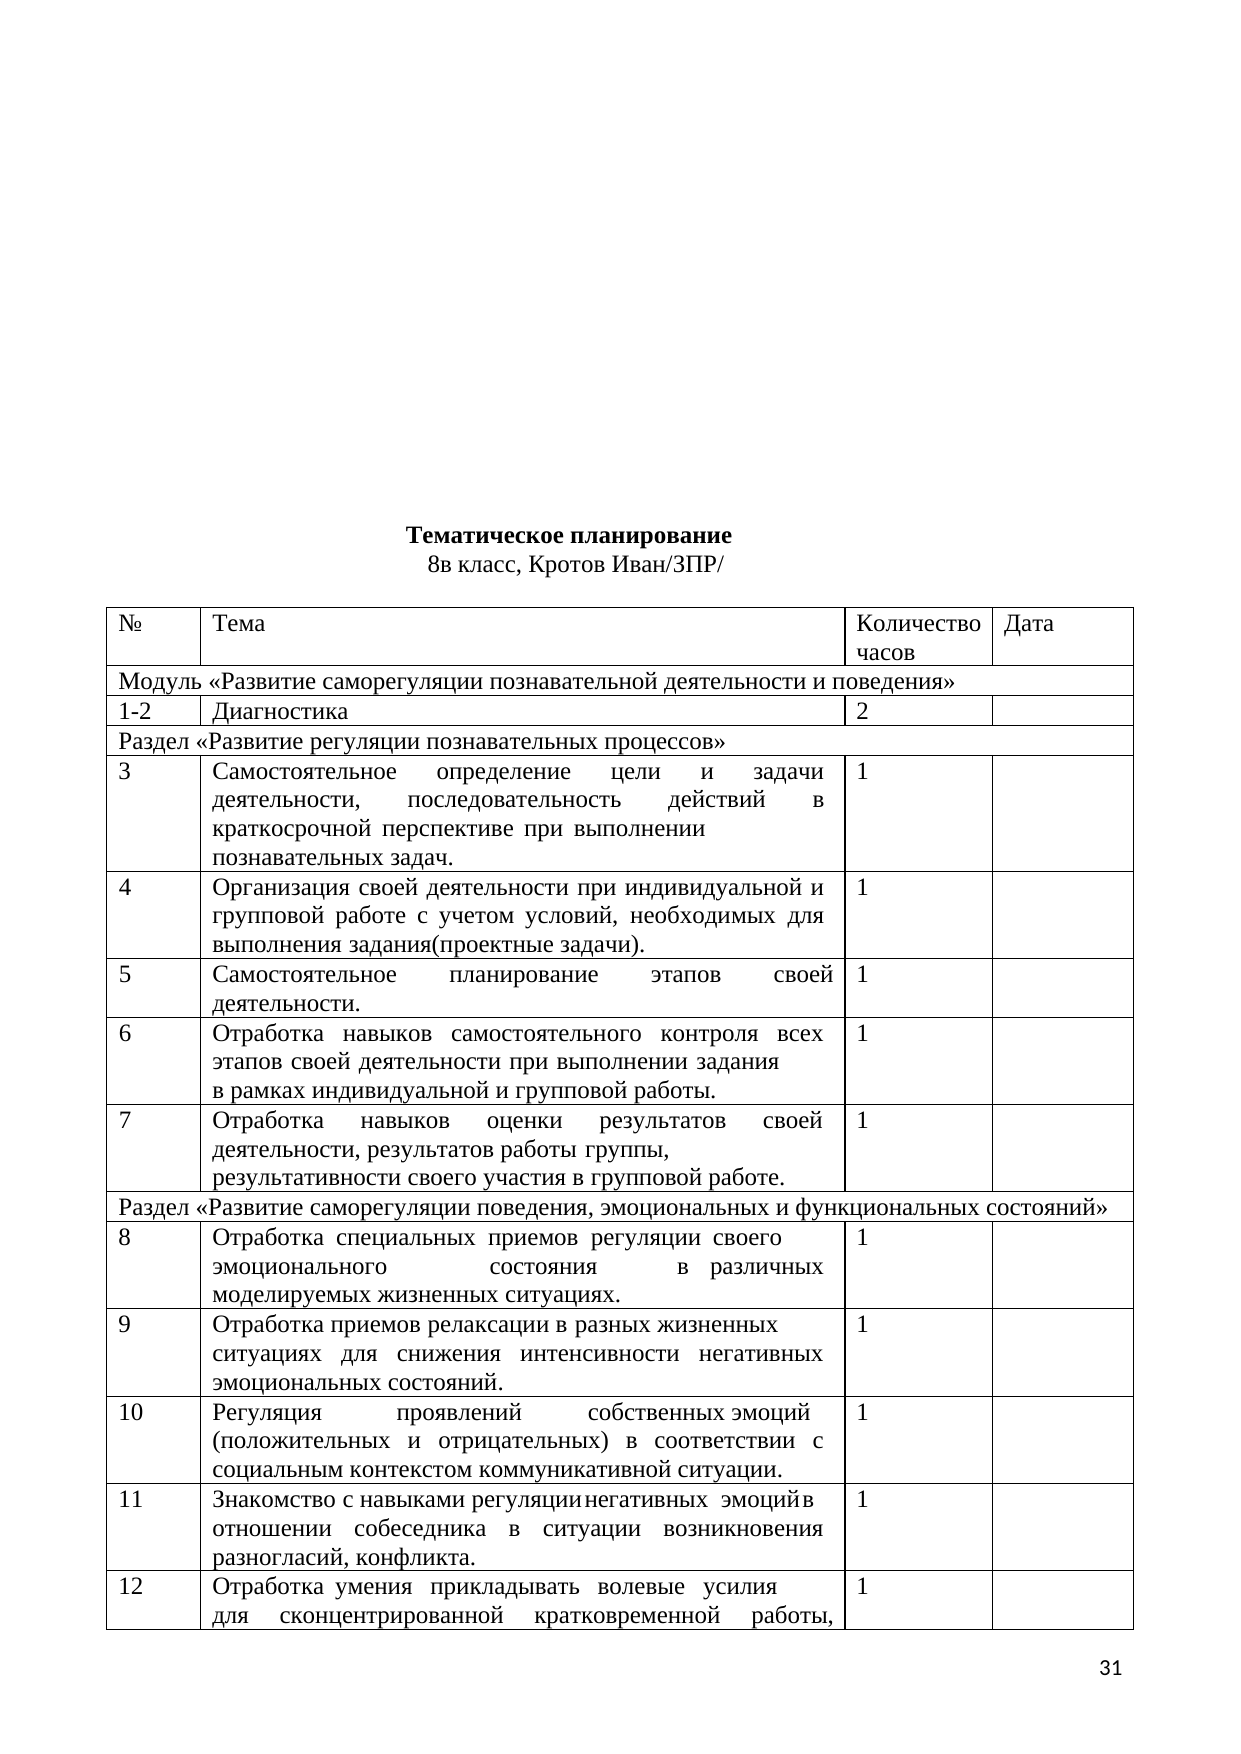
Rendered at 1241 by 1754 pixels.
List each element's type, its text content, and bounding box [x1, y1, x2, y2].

table_cell [993, 756, 1133, 871]
table_cell 1 [846, 1309, 992, 1396]
table_cell [993, 1571, 1133, 1629]
table_cell 10 [107, 1397, 200, 1483]
table_cell 1 [846, 959, 992, 1017]
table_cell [201, 1571, 844, 1629]
table_cell 2 [846, 696, 992, 725]
table_header Тема [201, 608, 844, 665]
table_cell Раздел «Развитие регуляции познавательных процессов» [107, 726, 1133, 755]
table_cell 1 [846, 1571, 992, 1629]
table_cell [993, 1105, 1133, 1191]
table_cell Регуляция проявлений собственных эмоций (положительных и отрицательных) в соответствии с социальным контекстом коммуникативной ситуации. [201, 1397, 844, 1483]
table_cell 3 [107, 756, 200, 871]
table_cell Самостоятельное определение цели и задачи деятельности, последовательность действий в краткосрочной перспективе при выполнении познавательных задач. [201, 756, 844, 871]
table_cell Отработка приемов релаксации в разных жизненных ситуациях для снижения интенсивности негативных эмоциональных состояний. [201, 1309, 844, 1396]
table_cell 6 [107, 1018, 200, 1104]
table_cell [993, 1018, 1133, 1104]
table_cell 9 [107, 1309, 200, 1396]
table_cell 1 [846, 756, 992, 871]
table_cell [993, 872, 1133, 958]
table_cell Раздел «Развитие саморегуляции поведения, эмоциональных и функциональных состояний» [107, 1192, 1133, 1221]
table_cell 1 [846, 1397, 992, 1483]
table_cell Знакомство с навыками регуляции негативных эмоций в отношении собеседника в ситуации возникновения разногласий, конфликта. [201, 1484, 844, 1570]
table_cell Организация своей деятельности при индивидуальной и групповой работе с учетом условий, необходимых для выполнения задания(проектные задачи). [201, 872, 844, 958]
table_cell Отработка навыков самостоятельного контроля всех этапов своей деятельности при выполнении задания в рамках индивидуальной и групповой работы. [201, 1018, 844, 1104]
table_cell Самостоятельное планирование этапов своей деятельности. [201, 959, 844, 1017]
table_header Дата [993, 608, 1133, 665]
table_header № [107, 608, 200, 665]
table_cell 8 [107, 1222, 200, 1308]
table_cell 11 [107, 1484, 200, 1570]
text 8в класс, Кротов Иван/ЗПР/ [118, 549, 1122, 578]
table_cell Диагностика [201, 696, 844, 725]
table_cell [993, 1397, 1133, 1483]
table_cell 12 [107, 1571, 200, 1629]
table_cell 1 [846, 1222, 992, 1308]
table_cell 7 [107, 1105, 200, 1191]
table_cell Отработка специальных приемов регуляции своего эмоционального состояния в различных моделируемых жизненных ситуациях. [201, 1222, 844, 1308]
table_cell 1-2 [107, 696, 200, 725]
table_cell [993, 1222, 1133, 1308]
table_cell [993, 959, 1133, 1017]
table_cell 1 [846, 1484, 992, 1570]
table_cell [993, 1309, 1133, 1396]
table_cell [993, 696, 1133, 725]
table_header Количество часов [846, 608, 992, 665]
table_cell 1 [846, 872, 992, 958]
table_cell Модуль «Развитие саморегуляции познавательной деятельности и поведения» [107, 666, 1133, 695]
table_cell Отработка навыков оценки результатов своей деятельности, результатов работы группы, результативности своего участия в групповой работе. [201, 1105, 844, 1191]
table_cell 4 [107, 872, 200, 958]
table_cell 1 [846, 1018, 992, 1104]
table_cell 5 [107, 959, 200, 1017]
text Тематическое планирование [118, 521, 1122, 549]
table_cell [993, 1484, 1133, 1570]
table_cell 1 [846, 1105, 992, 1191]
